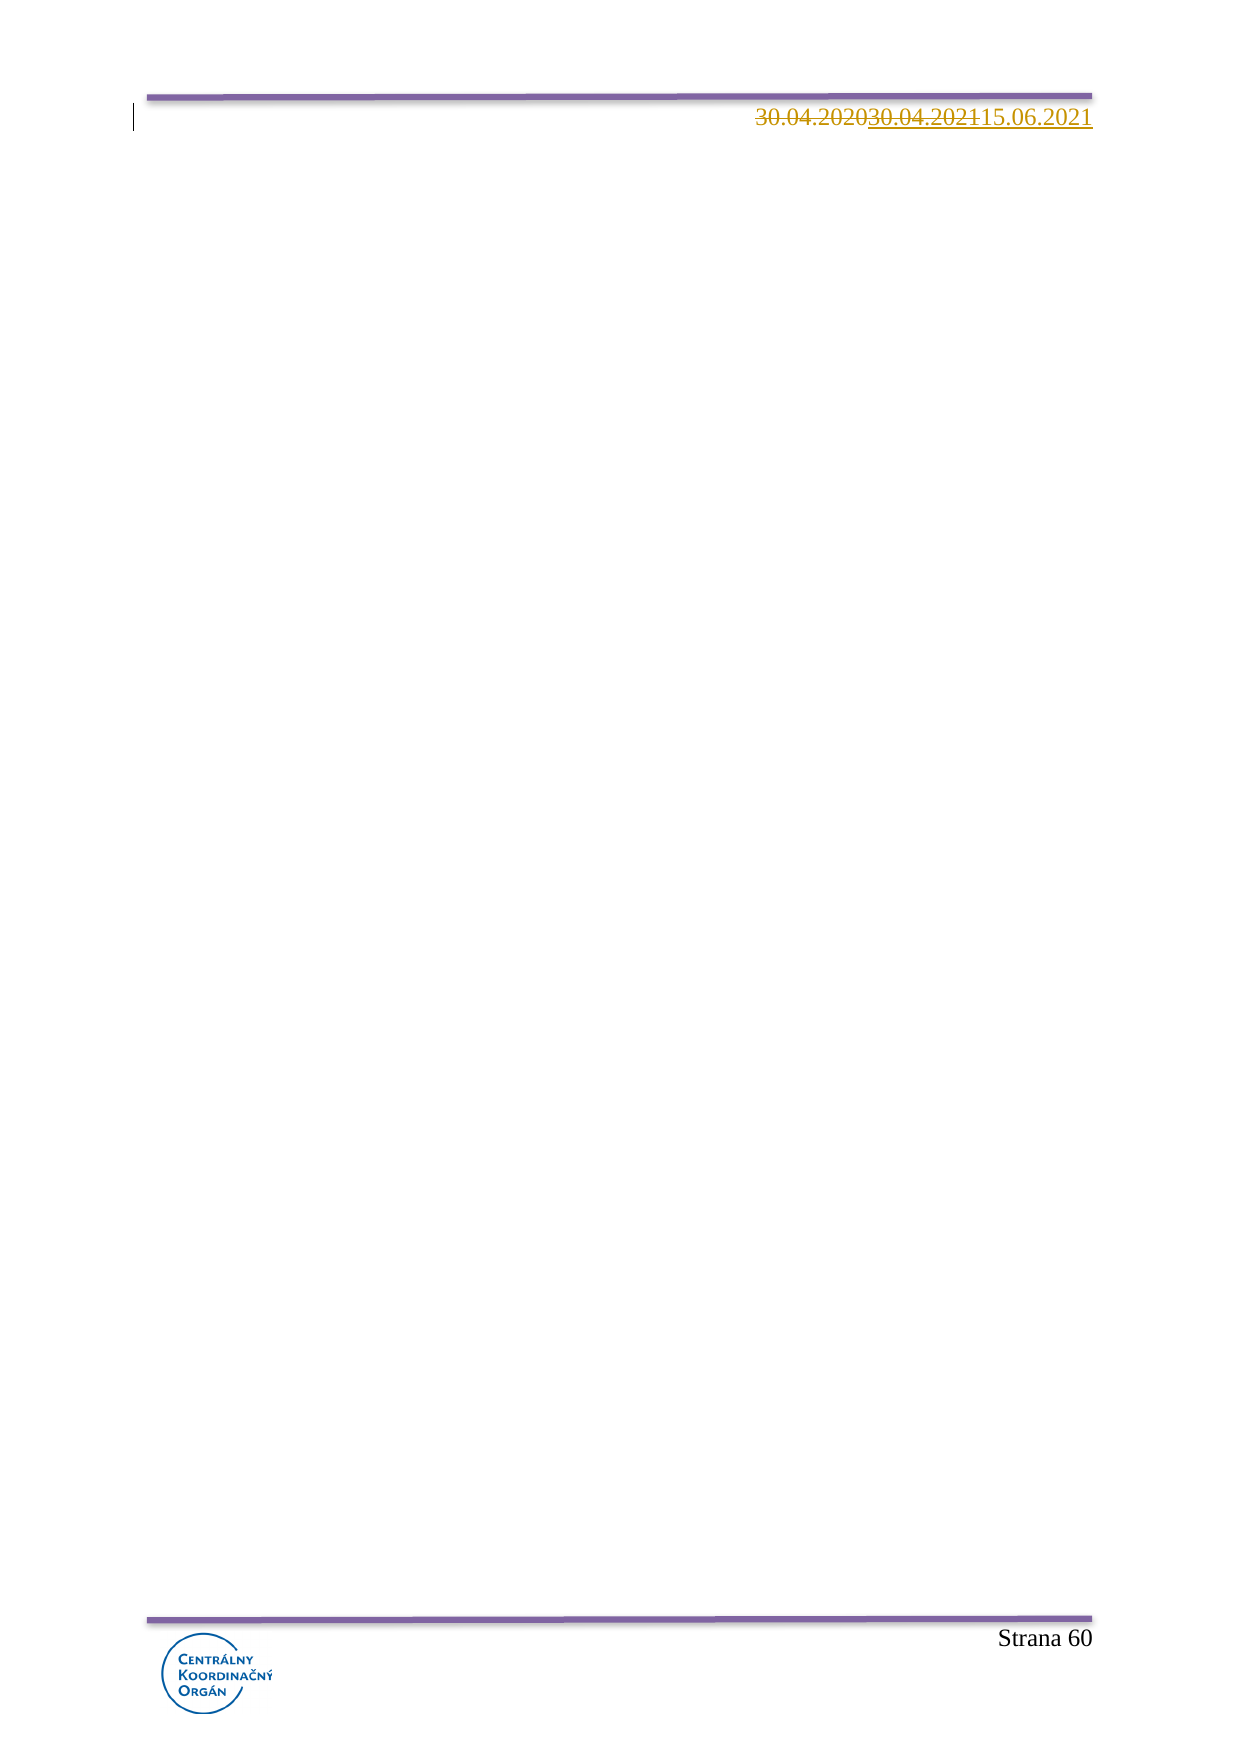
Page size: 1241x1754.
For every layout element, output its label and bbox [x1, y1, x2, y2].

picture [159, 1631, 272, 1713]
